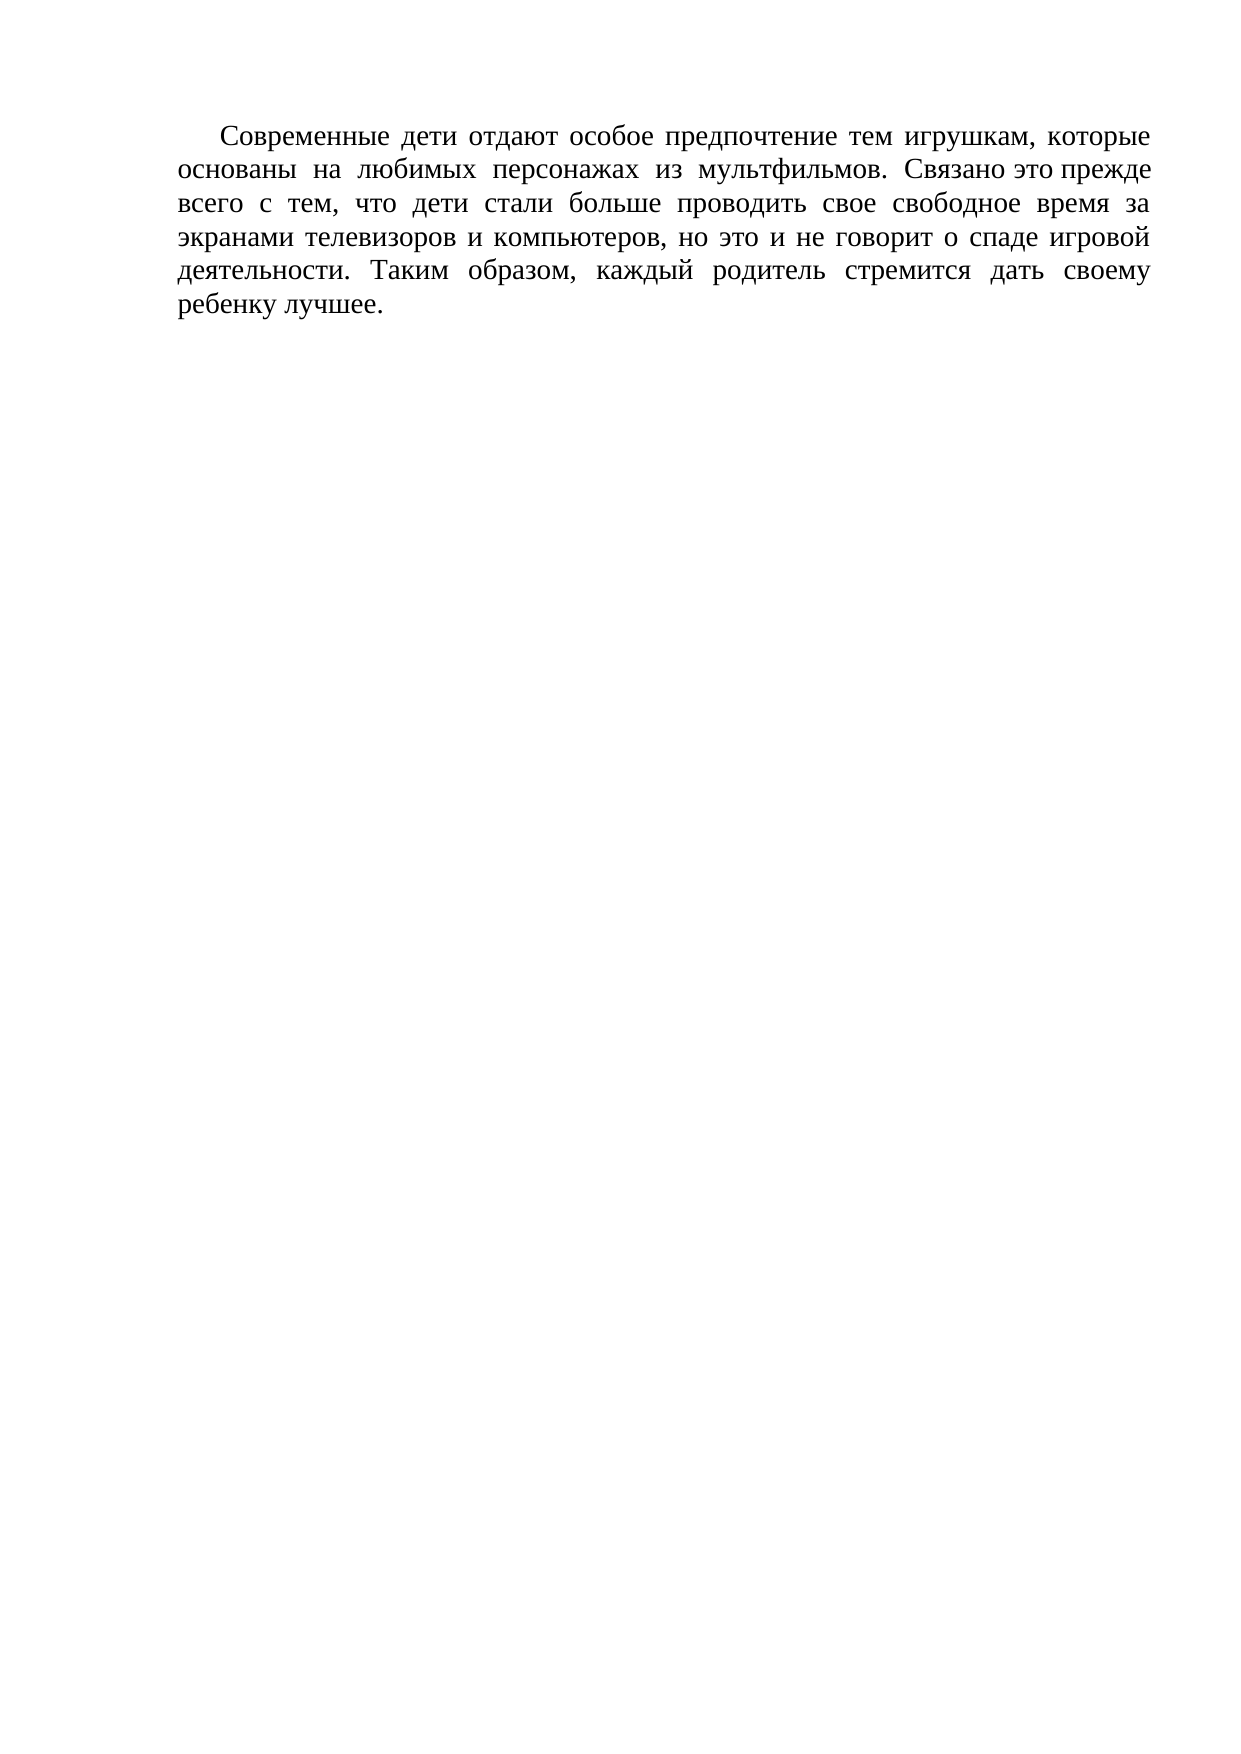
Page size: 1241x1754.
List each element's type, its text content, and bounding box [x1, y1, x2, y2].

text Современные дети отдают особое предпочтение тем игрушкам, которые основаны на любимых персонажах из мультфильмов. Связано это прежде всего с тем, что дети стали больше проводить свое свободное время за экранами телевизоров и компьютеров, но это и не говорит о спаде игровой деятельности. Таким образом, каждый родитель стремится дать своему ребенку лучшее. [177, 118, 1152, 319]
